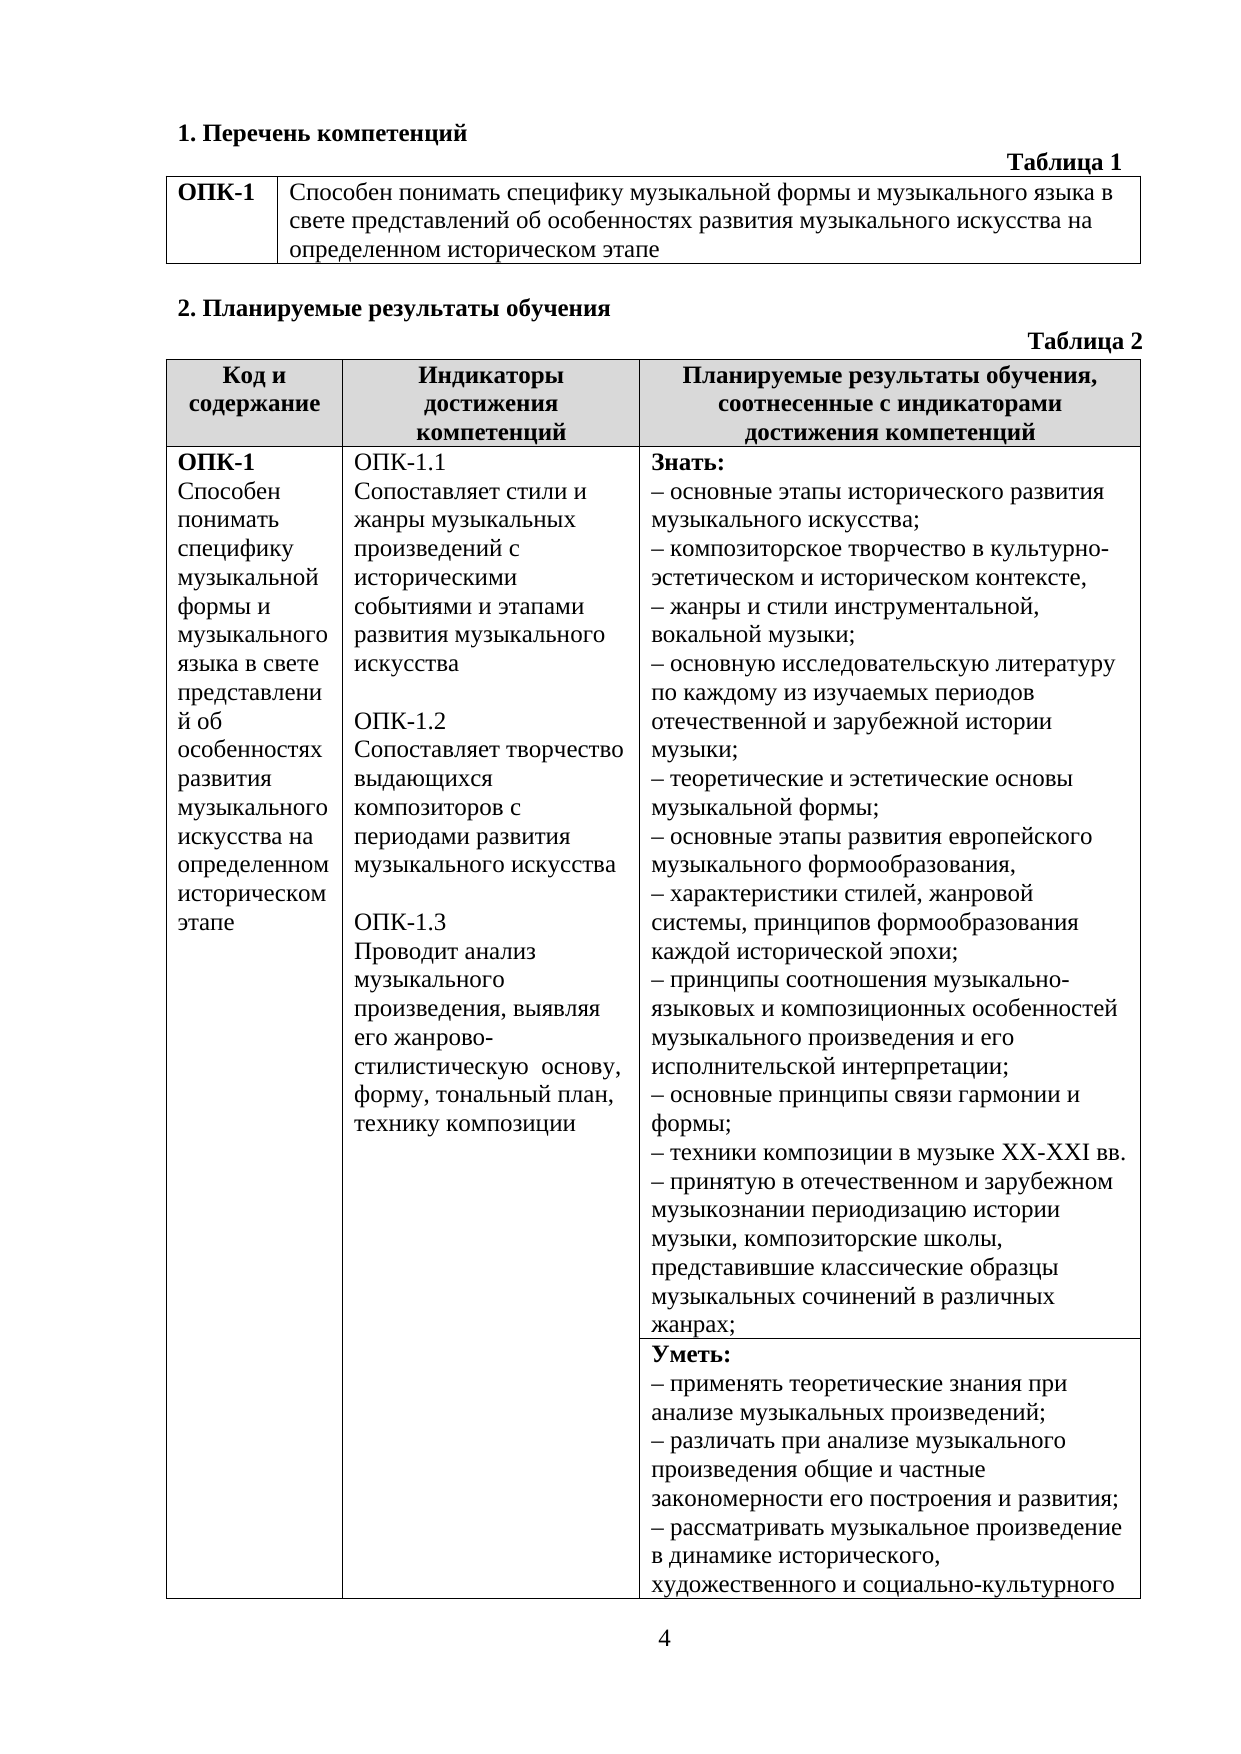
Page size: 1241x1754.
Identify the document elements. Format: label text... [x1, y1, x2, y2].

text Таблица 1 [177, 147, 1152, 176]
table_cell ОПК-1 Способен понимать специфику музыкальной формы и музыкального языка в свете представлений об особенностях развития музыкального искусства на определенном историческом этапе [167, 447, 342, 1598]
table_header ОПК-1 [167, 177, 277, 263]
table_cell Знать: – основные этапы исторического развития музыкального искусства; – композиторское творчество в культурно-эстетическом и историческом контексте, – жанры и стили инструментальной, вокальной музыки; – основную исследовательскую литературу по каждому из изучаемых периодов отечественной и зарубежной истории музыки; – теоретические и эстетические основы музыкальной формы; – основные этапы развития европейского музыкального формообразования, – характеристики стилей, жанровой системы, принципов формообразования каждой исторической эпохи; – принципы соотношения музыкально-языковых и композиционных особенностей музыкального произведения и его исполнительской интерпретации; – основные принципы связи гармонии и формы; – техники композиции в музыке ХХ-XХI вв. – принятую в отечественном и зарубежном музыкознании периодизацию истории музыки, композиторские школы, представившие классические образцы музыкальных сочинений в различных жанрах; [640, 447, 1140, 1338]
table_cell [640, 1339, 1140, 1598]
table_header Способен понимать специфику музыкальной формы и музыкального языка в свете представлений об особенностях развития музыкального искусства на определенном историческом этапе [278, 177, 1140, 263]
table_header Планируемые результаты обучения, соотнесенные с индикаторами достижения компетенций [640, 360, 1140, 446]
text 2. Планируемые результаты обучения [177, 293, 1152, 321]
table_header Индикаторы достижения компетенций [343, 360, 639, 446]
table_header Код и содержание [167, 360, 342, 446]
text 1. Перечень компетенций [177, 118, 1152, 147]
text Таблица 2 [177, 326, 1152, 354]
table_cell ОПК-1.1 Сопоставляет стили и жанры музыкальных произведений с историческими событиями и этапами развития музыкального искусства ОПК-1.2 Сопоставляет творчество выдающихся композиторов с периодами развития музыкального искусства ОПК-1.3 Проводит анализ музыкального произведения, выявляя его жанрово-стилистическую основу, форму, тональный план, технику композиции [343, 447, 639, 1598]
